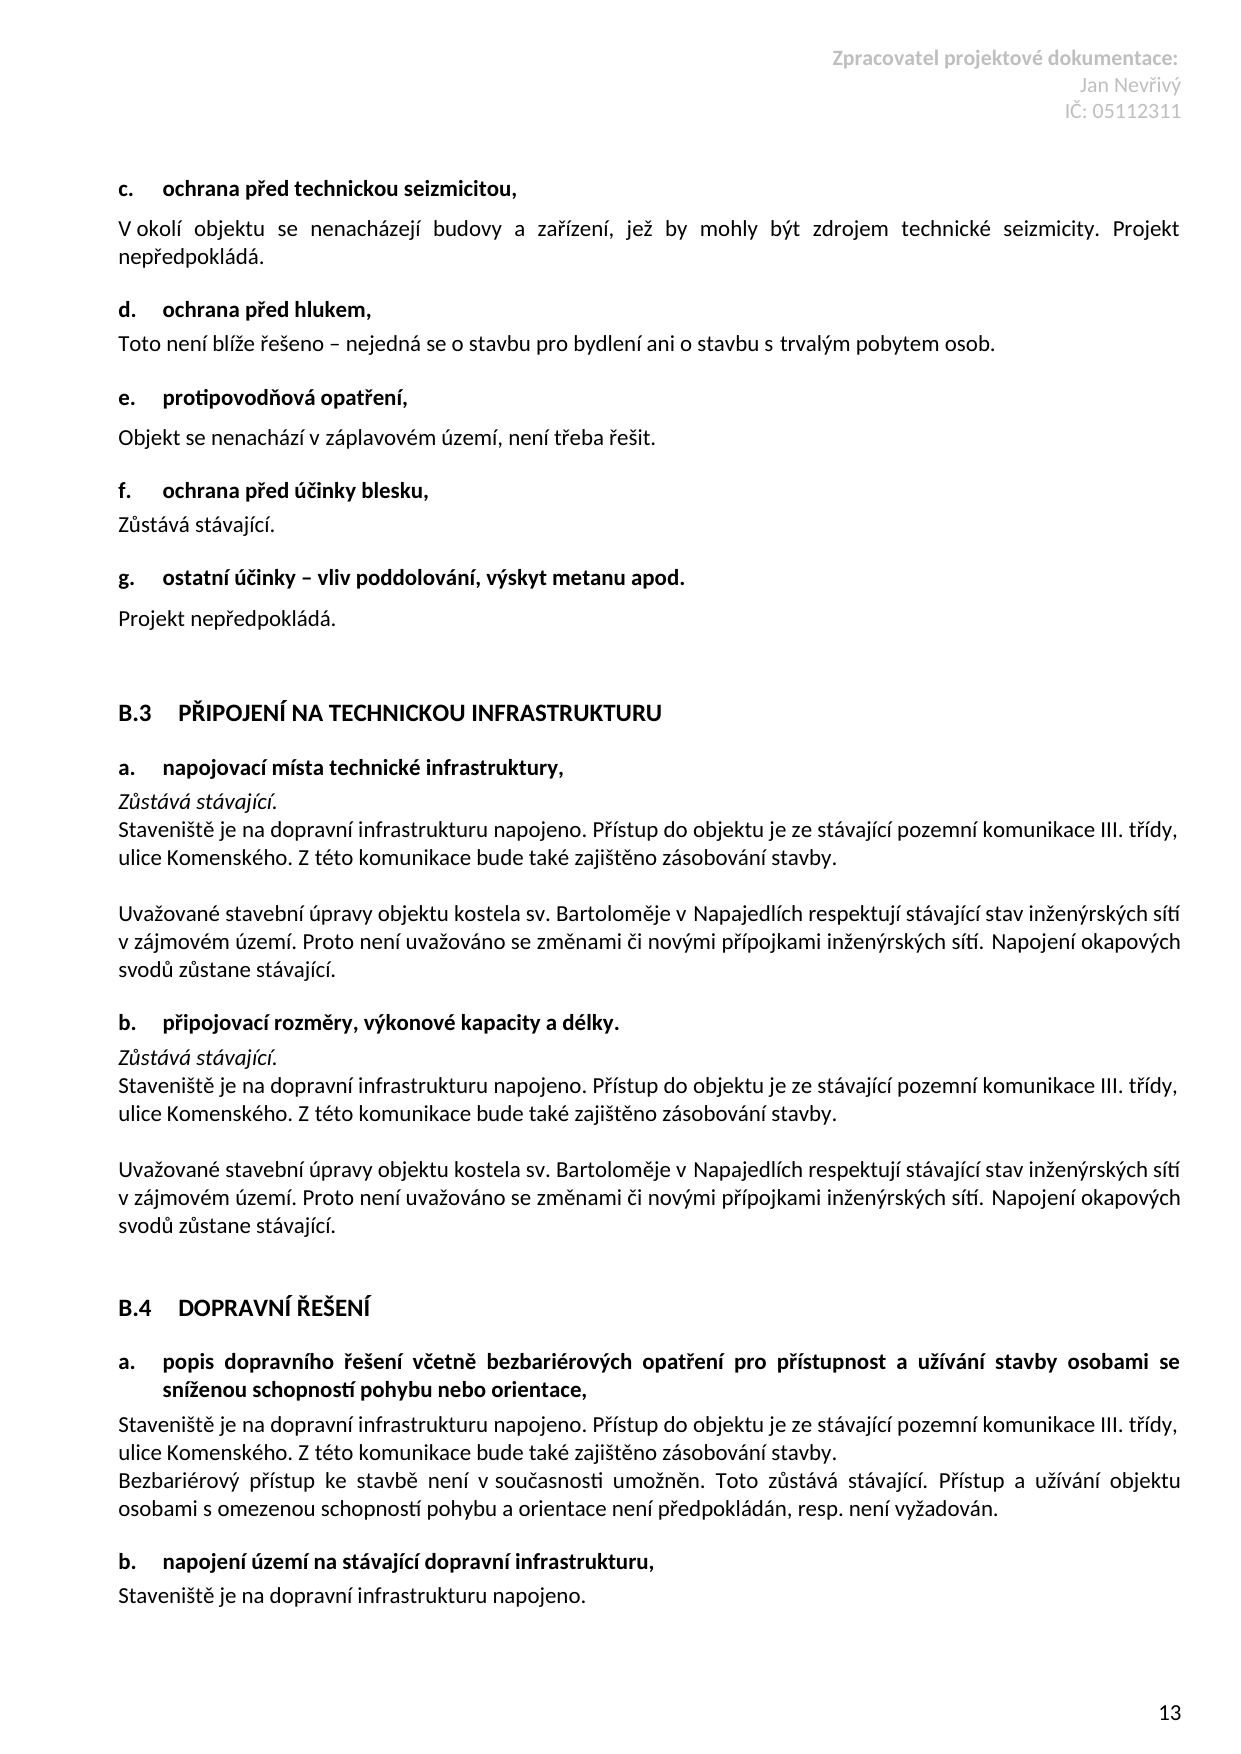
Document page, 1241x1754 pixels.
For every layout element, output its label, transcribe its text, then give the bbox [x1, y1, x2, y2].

text Uvažované stavební úpravy objektu kostela sv. Bartoloměje v Napajedlích respektují stávající stav inženýrských sítí v zájmovém území. Proto není uvažováno se změnami či novými přípojkami inženýrských sítí. Napojení okapových svodů zůstane stávající. [118, 899, 1181, 983]
text Staveniště je na dopravní infrastrukturu napojeno. Přístup do objektu je ze stávající pozemní komunikace III. třídy, ulice Komenského. Z této komunikace bude také zajištěno zásobování stavby. [118, 815, 1181, 871]
list Objekt se nenachází v záplavovém území, není třeba řešit. [118, 423, 1181, 451]
subtitle ostatní účinky – vliv poddolování, výskyt metanu apod. [118, 563, 1181, 591]
subtitle napojení území na stávající dopravní infrastrukturu, [118, 1547, 1181, 1575]
text Uvažované stavební úpravy objektu kostela sv. Bartoloměje v Napajedlích respektují stávající stav inženýrských sítí v zájmovém území. Proto není uvažováno se změnami či novými přípojkami inženýrských sítí. Napojení okapových svodů zůstane stávající. [118, 1155, 1181, 1239]
subtitle ochrana před hlukem, [118, 295, 1181, 323]
text Zůstává stávající. [118, 787, 1181, 815]
text Zůstává stávající. [118, 1043, 1181, 1071]
subtitle popis dopravního řešení včetně bezbariérových opatření pro přístupnost a užívání stavby osobami se sníženou schopností pohybu nebo orientace, [118, 1347, 1181, 1403]
text Bezbariérový přístup ke stavbě není v současnosti umožněn. Toto zůstává stávající. Přístup a užívání objektu osobami s omezenou schopností pohybu a orientace není předpokládán, resp. není vyžadován. [118, 1466, 1181, 1522]
subtitle ochrana před účinky blesku, [118, 476, 1181, 504]
text Staveniště je na dopravní infrastrukturu napojeno. Přístup do objektu je ze stávající pozemní komunikace III. třídy, ulice Komenského. Z této komunikace bude také zajištěno zásobování stavby. [118, 1071, 1181, 1127]
list V okolí objektu se nenacházejí budovy a zařízení, jež by mohly být zdrojem technické seizmicity. Projekt nepředpokládá. [118, 214, 1181, 270]
subtitle ochrana před technickou seizmicitou, [118, 174, 1181, 202]
subtitle PŘIPOJENÍ NA TECHNICKOU INFRASTRUKTURU [118, 697, 1181, 728]
text Toto není blíže řešeno – nejedná se o stavbu pro bydlení ani o stavbu s trvalým pobytem osob. [118, 329, 1181, 358]
text Staveniště je na dopravní infrastrukturu napojeno. [118, 1581, 1181, 1609]
subtitle napojovací místa technické infrastruktury, [118, 753, 1181, 781]
list Projekt nepředpokládá. [118, 604, 1181, 632]
subtitle protipovodňová opatření, [118, 383, 1181, 411]
subtitle připojovací rozměry, výkonové kapacity a délky. [118, 1008, 1181, 1036]
list Zůstává stávající. [118, 510, 1181, 538]
text Staveniště je na dopravní infrastrukturu napojeno. Přístup do objektu je ze stávající pozemní komunikace III. třídy, ulice Komenského. Z této komunikace bude také zajištěno zásobování stavby. [118, 1410, 1181, 1466]
subtitle DOPRAVNÍ ŘEŠENÍ [118, 1292, 1181, 1322]
